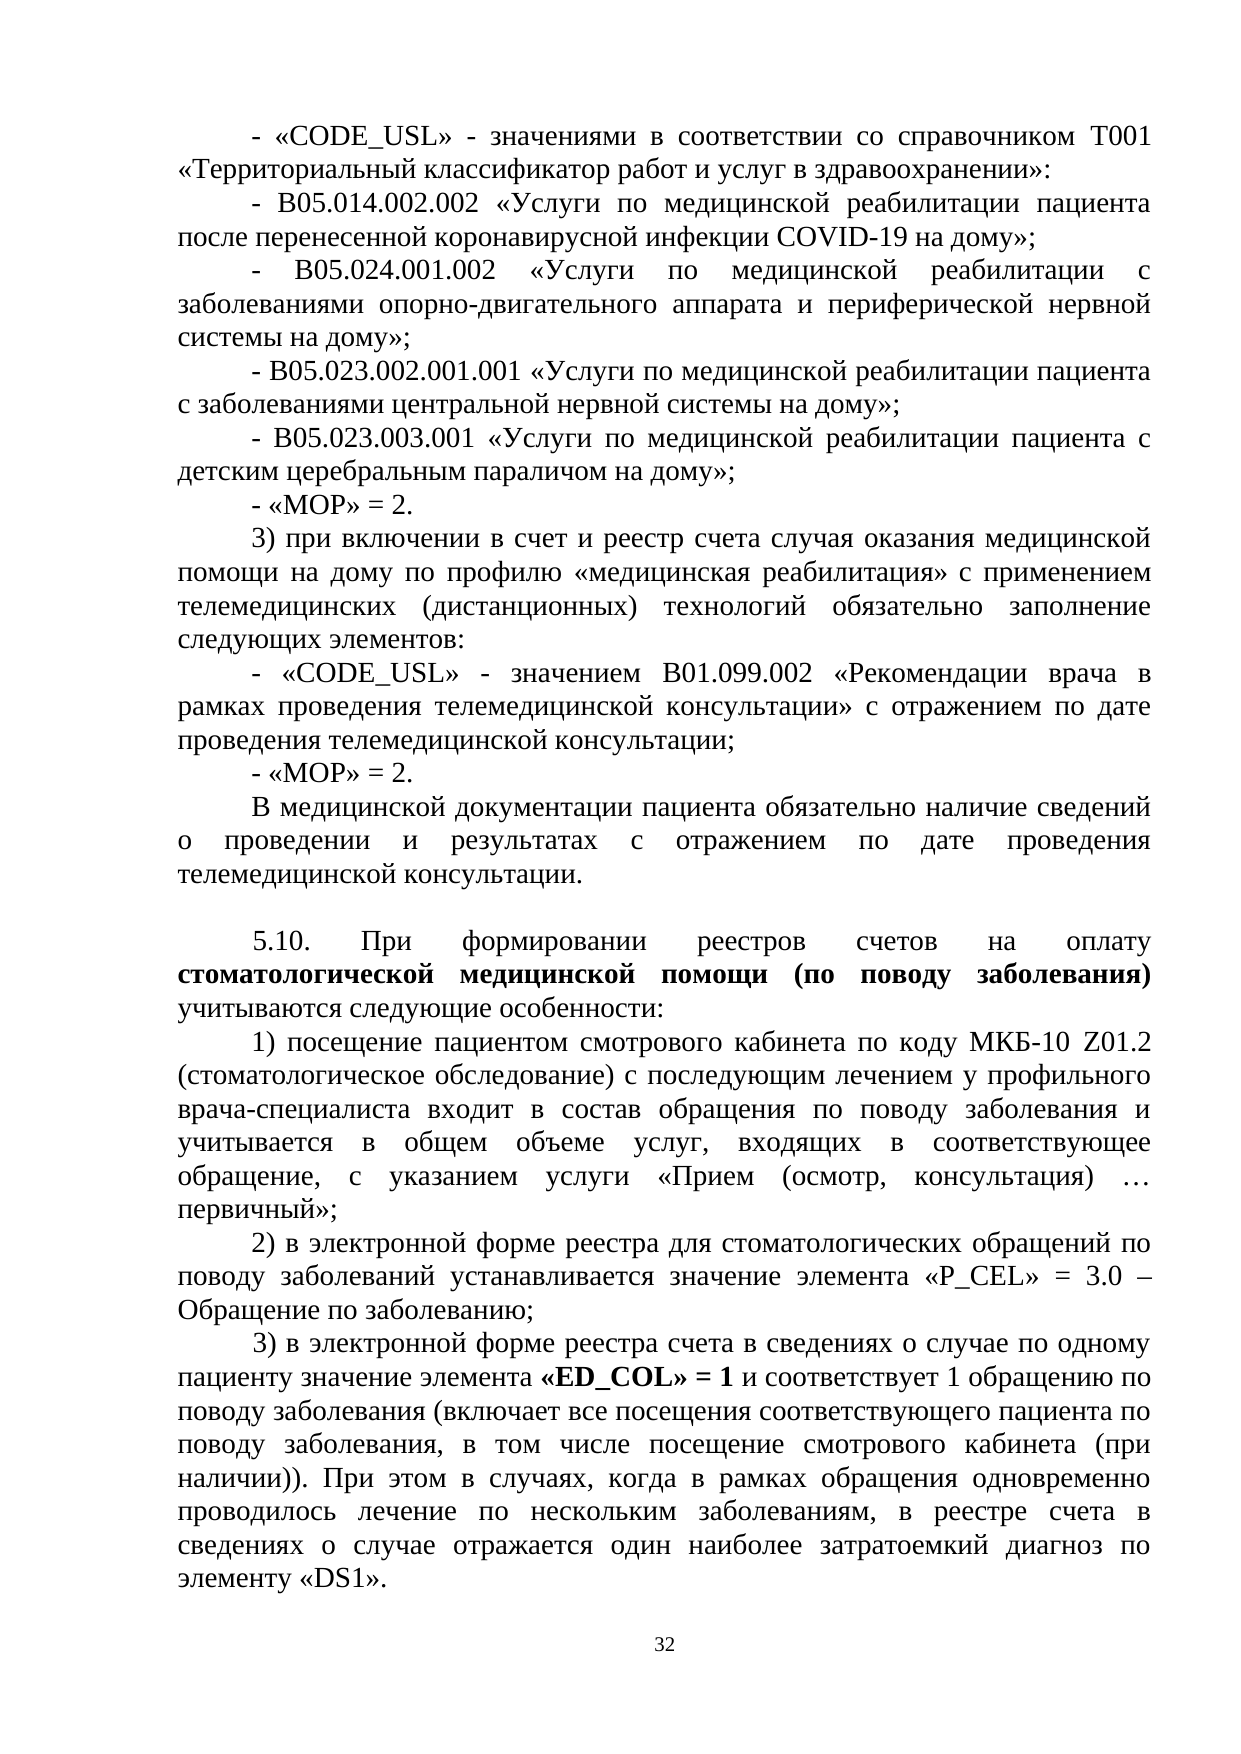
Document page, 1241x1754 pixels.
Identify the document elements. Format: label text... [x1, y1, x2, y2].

text 3) в электронной форме реестра счета в сведениях о случае по одному пациенту значение элемента «ED_COL» = 1 и соответствует 1 обращению по поводу заболевания (включает все посещения соответствующего пациента по поводу заболевания, в том числе посещение смотрового кабинета (при наличии)). При этом в случаях, когда в рамках обращения одновременно проводилось лечение по нескольким заболеваниям, в реестре счета в сведениях о случае отражается один наиболее затратоемкий диагноз по элементу «DS1». [177, 1326, 1152, 1594]
list - B05.023.003.001 «Услуги по медицинской реабилитации пациента с детским церебральным параличом на дому»; [177, 420, 1152, 487]
list - «CODE_USL» - значением B01.099.002 «Рекомендации врача в рамках проведения телемедицинской консультации» с отражением по дате проведения телемедицинской консультации; [177, 655, 1152, 755]
text 2) в электронной форме реестра для стоматологических обращений по поводу заболеваний устанавливается значение элемента «P_CEL» = 3.0 – Обращение по заболеванию; [177, 1225, 1152, 1326]
text 5.10. При формировании реестров счетов на оплату стоматологической медицинской помощи (по поводу заболевания) учитываются следующие особенности: [177, 923, 1152, 1024]
list - B05.023.002.001.001 «Услуги по медицинской реабилитации пациента с заболеваниями центральной нервной системы на дому»; [177, 353, 1152, 420]
list В медицинской документации пациента обязательно наличие сведений о проведении и результатах с отражением по дате проведения телемедицинской консультации. [177, 789, 1152, 889]
list - B05.014.002.002 «Услуги по медицинской реабилитации пациента после перенесенной коронавирусной инфекции COVID-19 на дому»; [177, 185, 1152, 252]
list - «MOP» = 2. [177, 487, 1152, 521]
text 1) посещение пациентом смотрового кабинета по коду МКБ-10 Z01.2 (стоматологическое обследование) с последующим лечением у профильного врача-специалиста входит в состав обращения по поводу заболевания и учитывается в общем объеме услуг, входящих в соответствующее обращение, с указанием услуги «Прием (осмотр, консультация) … первичный»; [177, 1024, 1152, 1225]
list - «MOP» = 2. [177, 755, 1152, 789]
list - «CODE_USL» - значениями в соответствии со справочником T001 «Территориальный классификатор работ и услуг в здравоохранении»: [177, 118, 1152, 185]
list - B05.024.001.002 «Услуги по медицинской реабилитации с заболеваниями опорно-двигательного аппарата и периферической нервной системы на дому»; [177, 252, 1152, 353]
list 3) при включении в счет и реестр счета случая оказания медицинской помощи на дому по профилю «медицинская реабилитация» с применением телемедицинских (дистанционных) технологий обязательно заполнение следующих элементов: [177, 521, 1152, 655]
